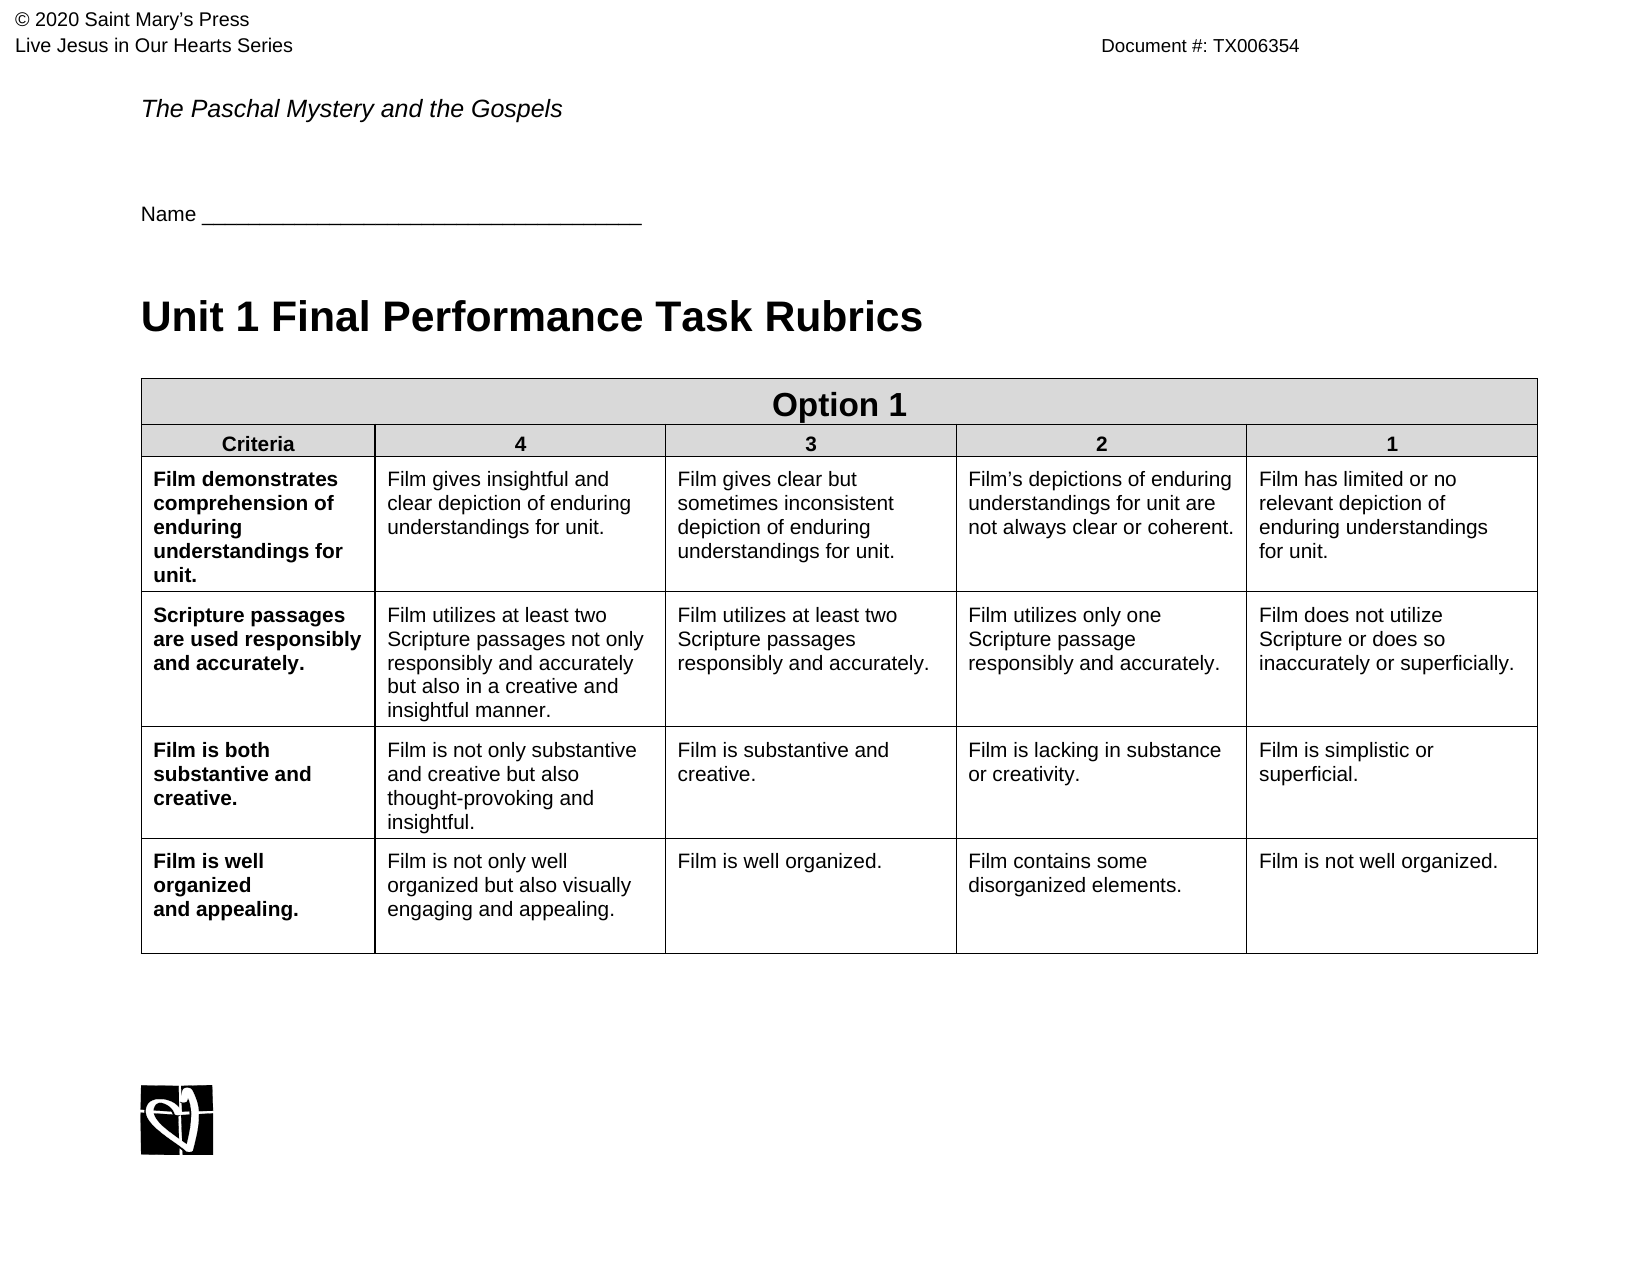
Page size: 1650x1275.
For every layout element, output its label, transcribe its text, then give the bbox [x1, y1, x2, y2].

table_cell Criteria [142, 425, 374, 456]
table_cell 1 [1247, 425, 1537, 456]
table_cell Film utilizes at least two Scripture passages responsibly and accurately. [666, 592, 956, 726]
table_cell Film is simplistic or superficial. [1247, 727, 1537, 838]
table_cell Film is well organized and appealing. [142, 839, 374, 953]
table_header Option 1 [142, 379, 1537, 424]
table_cell Film has limited or no relevant depiction of enduring understandings for unit. [1247, 457, 1537, 591]
table_cell Film’s depictions of enduring understandings for unit are not always clear or coherent. [957, 457, 1246, 591]
table_cell Film gives insightful and clear depiction of enduring understandings for unit. [376, 457, 665, 591]
table_cell Film utilizes only one Scripture passage responsibly and accurately. [957, 592, 1246, 726]
text Unit 1 Final Performance Task Rubrics [141, 292, 1528, 341]
table_cell Scripture passages are used responsibly and accurately. [142, 592, 374, 726]
table_cell Film is both substantive and creative. [142, 727, 374, 838]
table_cell Film is not only substantive and creative but also thought-provoking and insightful. [376, 727, 665, 838]
table_cell Film gives clear but sometimes inconsistent depiction of enduring understandings for unit. [666, 457, 956, 591]
table_cell Film is well organized. [666, 839, 956, 953]
table_cell Film is substantive and creative. [666, 727, 956, 838]
table_cell Film is not well organized. [1247, 839, 1537, 953]
table_cell Film contains some disorganized elements. [957, 839, 1246, 953]
table_cell Film is lacking in substance or creativity. [957, 727, 1246, 838]
table_cell Film does not utilize Scripture or does so inaccurately or superficially. [1247, 592, 1537, 726]
table_cell 3 [666, 425, 956, 456]
table_cell Film is not only well organized but also visually engaging and appealing. [376, 839, 665, 953]
text Name ______________________________________ [141, 202, 1528, 226]
table_cell 4 [376, 425, 665, 456]
table_cell 2 [957, 425, 1246, 456]
table_cell Film utilizes at least two Scripture passages not only responsibly and accurately but also in a creative and insightful manner. [376, 592, 665, 726]
table_cell Film demonstrates comprehension of enduring understandings for unit. [142, 457, 374, 591]
